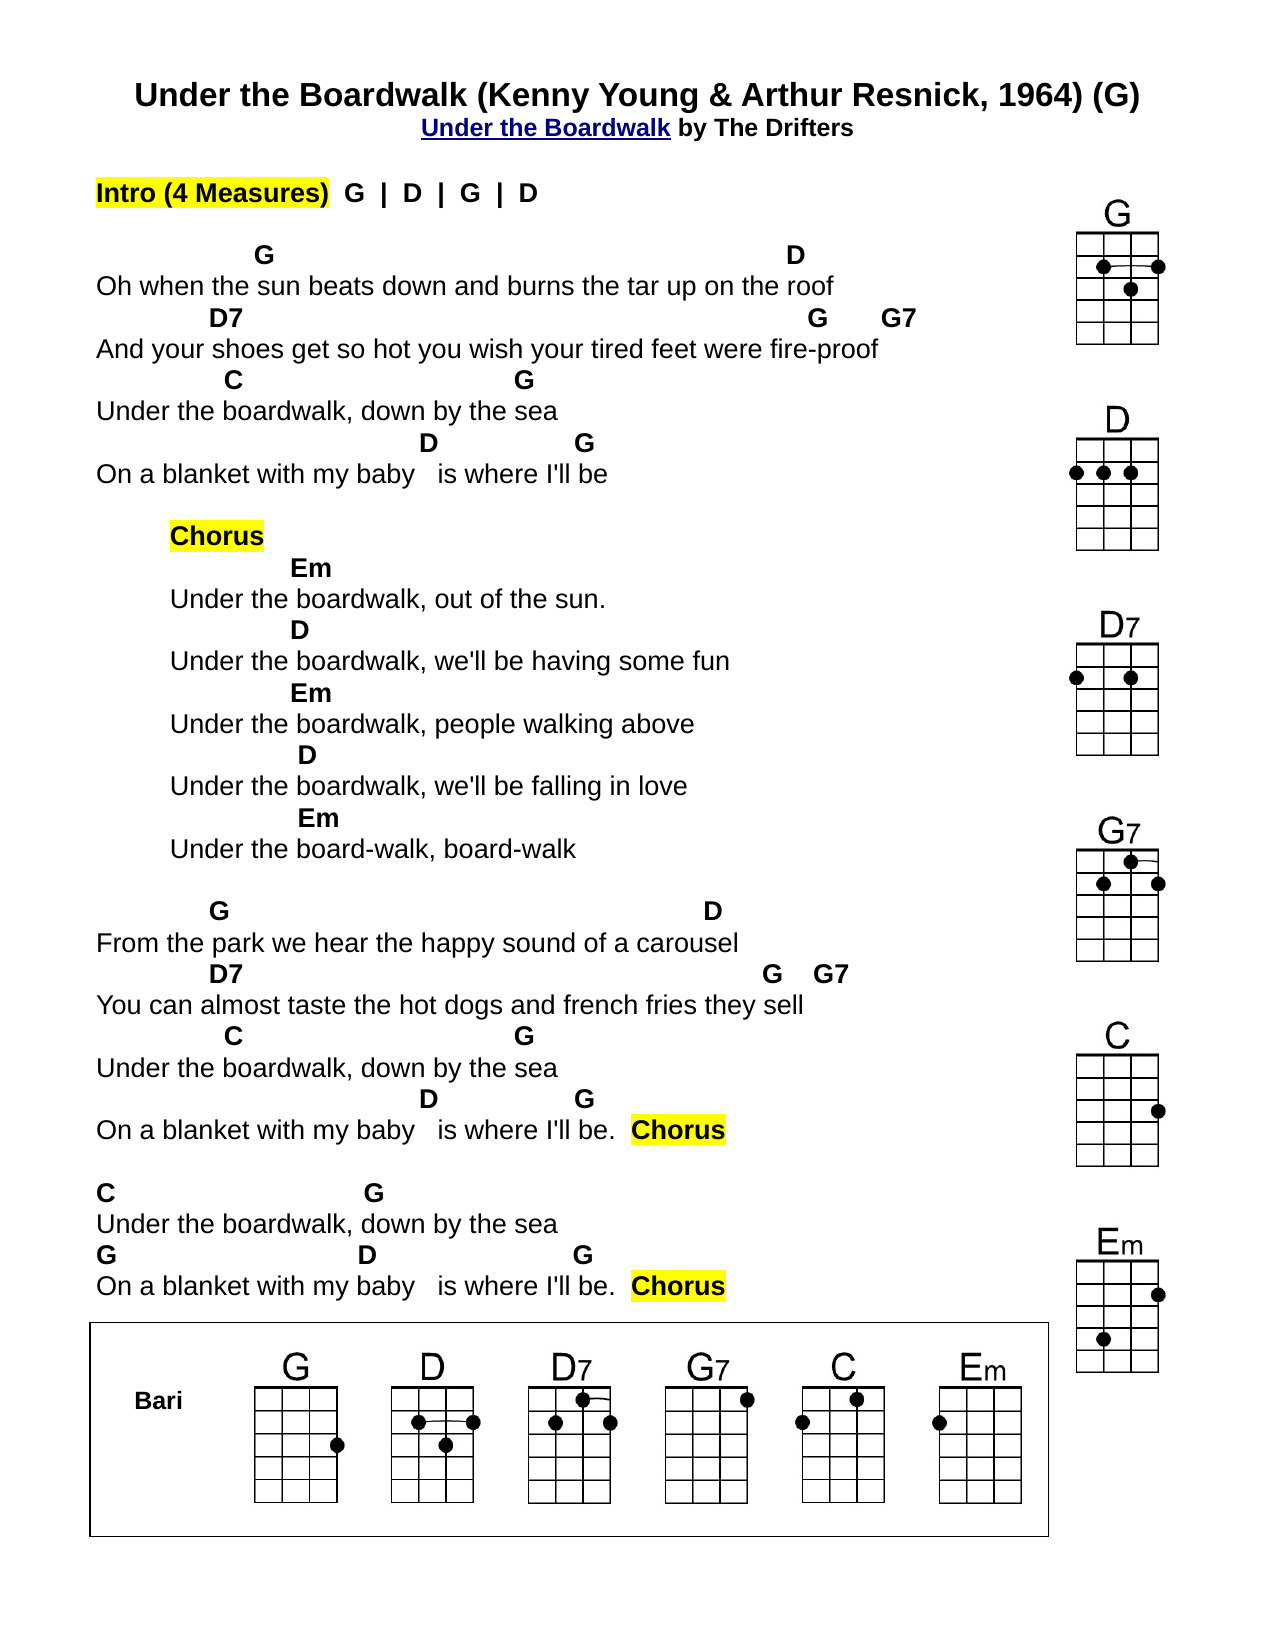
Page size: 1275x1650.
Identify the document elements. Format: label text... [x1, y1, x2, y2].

picture [917, 1328, 1043, 1526]
table_cell [227, 1323, 364, 1536]
picture [232, 1328, 358, 1525]
table_cell [364, 1323, 501, 1536]
picture [1054, 176, 1180, 366]
table_header [1049, 171, 1185, 376]
picture [1054, 1204, 1180, 1394]
text Under the Boardwalk (Kenny Young & Arthur Resnick, 1964) (G) [90, 75, 1185, 113]
text Under the Boardwalk by The Drifters [90, 113, 1185, 142]
table_cell [1049, 1199, 1185, 1536]
picture [1054, 793, 1180, 983]
picture [780, 1328, 906, 1525]
table_cell [1049, 788, 1185, 993]
picture [1054, 587, 1180, 777]
table_cell [1049, 582, 1185, 787]
table_header Intro (4 Measures) G | D | G | D G D Oh when the sun beats down and burns the tar up on the roof D7 G G7 And your shoes get so hot you wish your tired feet were fire-proof C G Under the boardwalk, down by the sea D G On a blanket with my baby is where I'll be Chorus Em Under the boardwalk, out of the sun. D Under the boardwalk, we'll be having some fun Em Under the boardwalk, people walking above D Under the boardwalk, we'll be falling in love Em Under the board-walk, board-walk G D From the park we hear the happy sound of a carousel D7 G G7 You can almost taste the hot dogs and french fries they sell C G Under the boardwalk, down by the sea D G On a blanket with my baby is where I'll be. Chorus C G Under the boardwalk, down by the sea G D G On a blanket with my baby is where I'll be. Chorus [90, 171, 1048, 1322]
table_cell [1049, 993, 1185, 1198]
table_cell [501, 1323, 637, 1536]
picture [1054, 998, 1180, 1188]
picture [1054, 382, 1180, 572]
picture [369, 1328, 495, 1525]
picture [643, 1328, 769, 1526]
table_cell [1049, 376, 1185, 582]
table_cell Bari [91, 1323, 227, 1536]
table_cell [774, 1323, 911, 1536]
table_cell [638, 1323, 774, 1536]
table_cell [911, 1323, 1048, 1536]
picture [506, 1328, 632, 1526]
